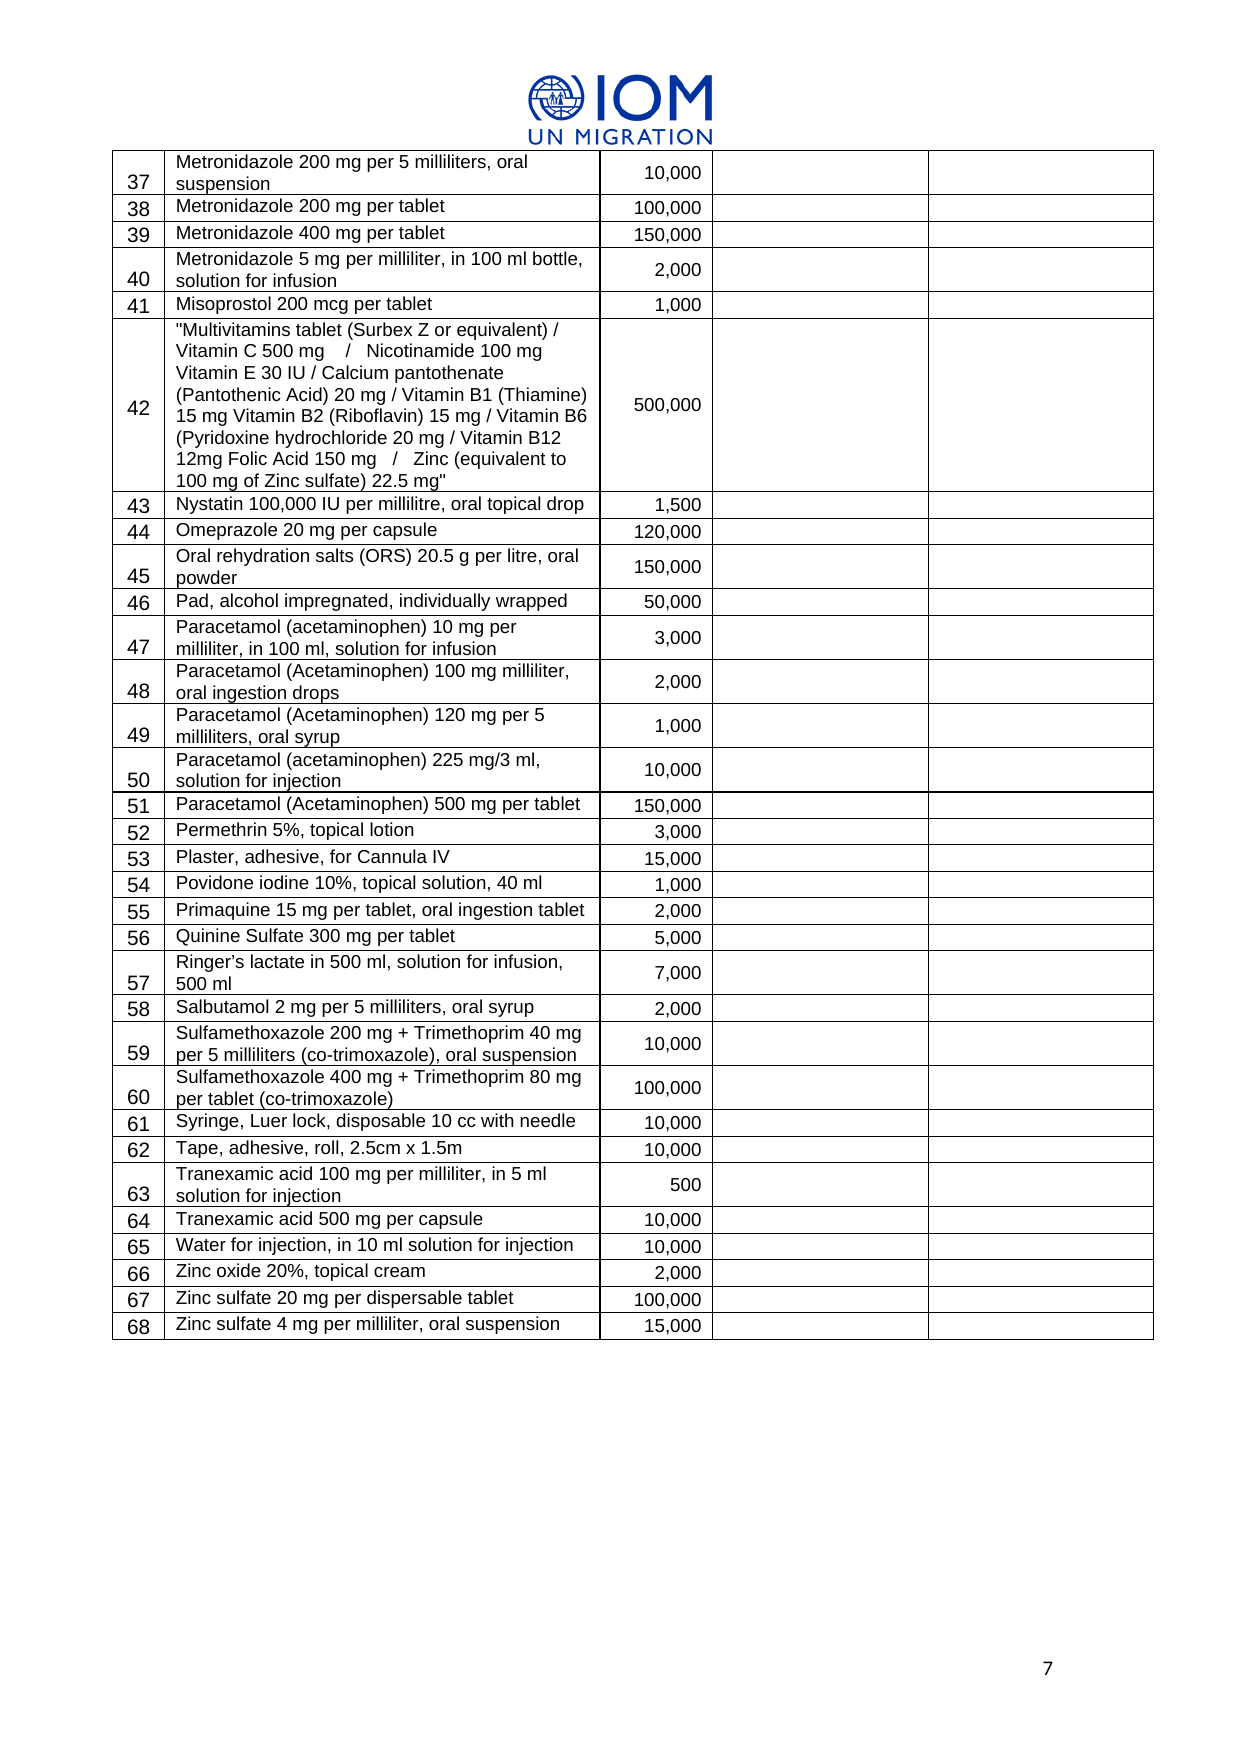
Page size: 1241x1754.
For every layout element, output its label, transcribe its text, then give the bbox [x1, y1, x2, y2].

table_cell 48 [113, 660, 164, 703]
table_cell [713, 951, 928, 994]
table_cell [713, 1137, 928, 1162]
table_cell 10,000 [601, 1137, 712, 1162]
table_cell 53 [113, 845, 164, 871]
table_cell [929, 519, 1153, 544]
table_cell 65 [113, 1234, 164, 1259]
table_cell 52 [113, 819, 164, 844]
table_cell [929, 660, 1153, 703]
table_cell 41 [113, 292, 164, 318]
table_cell 59 [113, 1022, 164, 1065]
table_cell 3,000 [601, 616, 712, 659]
table_cell Paracetamol (Acetaminophen) 100 mg milliliter, oral ingestion drops [165, 660, 599, 703]
table_cell 50,000 [601, 589, 712, 615]
table_cell [929, 793, 1153, 818]
table_cell 3,000 [601, 819, 712, 844]
table_cell [929, 898, 1153, 924]
table_cell Metronidazole 200 mg per 5 milliliters, oral suspension [165, 151, 599, 194]
table_cell 5,000 [601, 925, 712, 950]
table_cell Paracetamol (Acetaminophen) 120 mg per 5 milliliters, oral syrup [165, 704, 599, 747]
table_cell [929, 319, 1153, 491]
table_cell [713, 151, 928, 194]
table_cell 67 [113, 1287, 164, 1312]
table_cell [929, 151, 1153, 194]
table_cell [713, 492, 928, 518]
table_cell [929, 222, 1153, 247]
table_cell [713, 898, 928, 924]
table_cell Metronidazole 5 mg per milliliter, in 100 ml bottle, solution for infusion [165, 248, 599, 291]
table_cell 7,000 [601, 951, 712, 994]
table_cell [929, 195, 1153, 221]
table_cell 39 [113, 222, 164, 247]
table_cell 66 [113, 1260, 164, 1286]
table_cell 50 [113, 748, 164, 791]
table_cell 500,000 [601, 319, 712, 491]
table_cell Zinc oxide 20%, topical cream [165, 1260, 599, 1286]
table_cell 100,000 [601, 195, 712, 221]
table_cell [713, 1313, 928, 1338]
picture [524, 73, 716, 146]
table_cell Povidone iodine 10%, topical solution, 40 ml [165, 872, 599, 897]
table_cell 68 [113, 1313, 164, 1338]
table_cell [929, 1260, 1153, 1286]
table_cell Water for injection, in 10 ml solution for injection [165, 1234, 599, 1259]
table_cell [929, 1022, 1153, 1065]
table_cell 2,000 [601, 660, 712, 703]
table_cell [713, 248, 928, 291]
table_cell 2,000 [601, 995, 712, 1021]
table_cell [713, 872, 928, 897]
table_cell [929, 1066, 1153, 1109]
table_cell Quinine Sulfate 300 mg per tablet [165, 925, 599, 950]
table_cell [929, 704, 1153, 747]
table_cell 37 [113, 151, 164, 194]
table_cell 150,000 [601, 222, 712, 247]
table_cell 150,000 [601, 793, 712, 818]
table_cell 64 [113, 1207, 164, 1233]
table_cell 62 [113, 1137, 164, 1162]
table_cell [713, 819, 928, 844]
table_cell [929, 819, 1153, 844]
table_cell [713, 748, 928, 791]
table_cell 42 [113, 319, 164, 491]
table_cell 44 [113, 519, 164, 544]
table_cell 100,000 [601, 1287, 712, 1312]
table_cell Tranexamic acid 500 mg per capsule [165, 1207, 599, 1233]
table_cell 57 [113, 951, 164, 994]
table_cell 60 [113, 1066, 164, 1109]
table_cell 45 [113, 545, 164, 588]
table_cell [713, 222, 928, 247]
table_cell 120,000 [601, 519, 712, 544]
table_cell 58 [113, 995, 164, 1021]
table_cell [929, 951, 1153, 994]
table_cell 1,000 [601, 704, 712, 747]
table_cell [929, 1137, 1153, 1162]
table_cell Syringe, Luer lock, disposable 10 cc with needle [165, 1110, 599, 1136]
table_cell 1,000 [601, 292, 712, 318]
table_cell [929, 1110, 1153, 1136]
table_cell 10,000 [601, 151, 712, 194]
table_cell [929, 872, 1153, 897]
table_cell Paracetamol (acetaminophen) 225 mg/3 ml, solution for injection [165, 748, 599, 791]
table_cell 2,000 [601, 248, 712, 291]
table_cell Oral rehydration salts (ORS) 20.5 g per litre, oral powder [165, 545, 599, 588]
table_cell [713, 704, 928, 747]
table_cell Salbutamol 2 mg per 5 milliliters, oral syrup [165, 995, 599, 1021]
table_cell [929, 925, 1153, 950]
table_cell [713, 292, 928, 318]
table_cell [929, 1207, 1153, 1233]
table_cell [713, 616, 928, 659]
table_cell 47 [113, 616, 164, 659]
table_cell 10,000 [601, 748, 712, 791]
table_cell 63 [113, 1163, 164, 1206]
table_cell 10,000 [601, 1207, 712, 1233]
table_cell "Multivitamins tablet (Surbex Z or equivalent) / Vitamin C 500 mg / Nicotinamide 100 mg Vitamin E 30 IU / Calcium pantothenate (Pantothenic Acid) 20 mg / Vitamin B1 (Thiamine) 15 mg Vitamin B2 (Riboflavin) 15 mg / Vitamin B6 (Pyridoxine hydrochloride 20 mg / Vitamin B12 12mg Folic Acid 150 mg / Zinc (equivalent to 100 mg of Zinc sulfate) 22.5 mg" [165, 319, 599, 491]
table_cell [929, 248, 1153, 291]
table_cell 1,000 [601, 872, 712, 897]
table_cell 54 [113, 872, 164, 897]
table_cell Metronidazole 200 mg per tablet [165, 195, 599, 221]
table_cell 51 [113, 793, 164, 818]
table_cell [713, 1022, 928, 1065]
table_cell 15,000 [601, 1313, 712, 1338]
table_cell [929, 845, 1153, 871]
table_cell Plaster, adhesive, for Cannula IV [165, 845, 599, 871]
table_cell [929, 748, 1153, 791]
table_cell 61 [113, 1110, 164, 1136]
table_cell [713, 1234, 928, 1259]
table_cell 40 [113, 248, 164, 291]
table_cell [929, 589, 1153, 615]
table_cell [929, 292, 1153, 318]
table_cell 49 [113, 704, 164, 747]
table_cell [713, 519, 928, 544]
table_cell [713, 845, 928, 871]
table_cell Sulfamethoxazole 400 mg + Trimethoprim 80 mg per tablet (co-trimoxazole) [165, 1066, 599, 1109]
table_cell [929, 995, 1153, 1021]
table_cell 43 [113, 492, 164, 518]
table_cell 10,000 [601, 1110, 712, 1136]
table_cell Ringer’s lactate in 500 ml, solution for infusion, 500 ml [165, 951, 599, 994]
table_cell [713, 793, 928, 818]
table_cell Pad, alcohol impregnated, individually wrapped [165, 589, 599, 615]
table_cell Permethrin 5%, topical lotion [165, 819, 599, 844]
table_cell Zinc sulfate 20 mg per dispersable tablet [165, 1287, 599, 1312]
table_cell [929, 1234, 1153, 1259]
table_cell Misoprostol 200 mcg per tablet [165, 292, 599, 318]
table_cell [713, 1163, 928, 1206]
table_cell [713, 660, 928, 703]
table_cell [713, 1260, 928, 1286]
table_cell 500 [601, 1163, 712, 1206]
table_cell 10,000 [601, 1022, 712, 1065]
table_cell [929, 1287, 1153, 1312]
table_cell [929, 492, 1153, 518]
table_cell Tranexamic acid 100 mg per milliliter, in 5 ml solution for injection [165, 1163, 599, 1206]
table_cell Nystatin 100,000 IU per millilitre, oral topical drop [165, 492, 599, 518]
table_cell 56 [113, 925, 164, 950]
table_cell [713, 545, 928, 588]
table_cell Paracetamol (acetaminophen) 10 mg per milliliter, in 100 ml, solution for infusion [165, 616, 599, 659]
table_cell [713, 1207, 928, 1233]
table_cell [713, 589, 928, 615]
table_cell 46 [113, 589, 164, 615]
table_cell 1,500 [601, 492, 712, 518]
table_cell Omeprazole 20 mg per capsule [165, 519, 599, 544]
table_cell Sulfamethoxazole 200 mg + Trimethoprim 40 mg per 5 milliliters (co-trimoxazole), oral suspension [165, 1022, 599, 1065]
table_cell [713, 195, 928, 221]
table_cell 55 [113, 898, 164, 924]
table_cell 2,000 [601, 898, 712, 924]
table_cell [713, 1066, 928, 1109]
table_cell 100,000 [601, 1066, 712, 1109]
table_cell 38 [113, 195, 164, 221]
table_cell [713, 995, 928, 1021]
table_cell Tape, adhesive, roll, 2.5cm x 1.5m [165, 1137, 599, 1162]
table_cell 2,000 [601, 1260, 712, 1286]
table_cell [929, 1313, 1153, 1338]
table_cell [713, 925, 928, 950]
table_cell 150,000 [601, 545, 712, 588]
table_cell [713, 319, 928, 491]
table_cell 15,000 [601, 845, 712, 871]
table_cell [929, 616, 1153, 659]
table_cell [929, 545, 1153, 588]
table_cell [713, 1287, 928, 1312]
table_cell Metronidazole 400 mg per tablet [165, 222, 599, 247]
table_cell Paracetamol (Acetaminophen) 500 mg per tablet [165, 793, 599, 818]
table_cell [713, 1110, 928, 1136]
table_cell [929, 1163, 1153, 1206]
table_cell Zinc sulfate 4 mg per milliliter, oral suspension [165, 1313, 599, 1338]
table_cell 10,000 [601, 1234, 712, 1259]
table_cell Primaquine 15 mg per tablet, oral ingestion tablet [165, 898, 599, 924]
